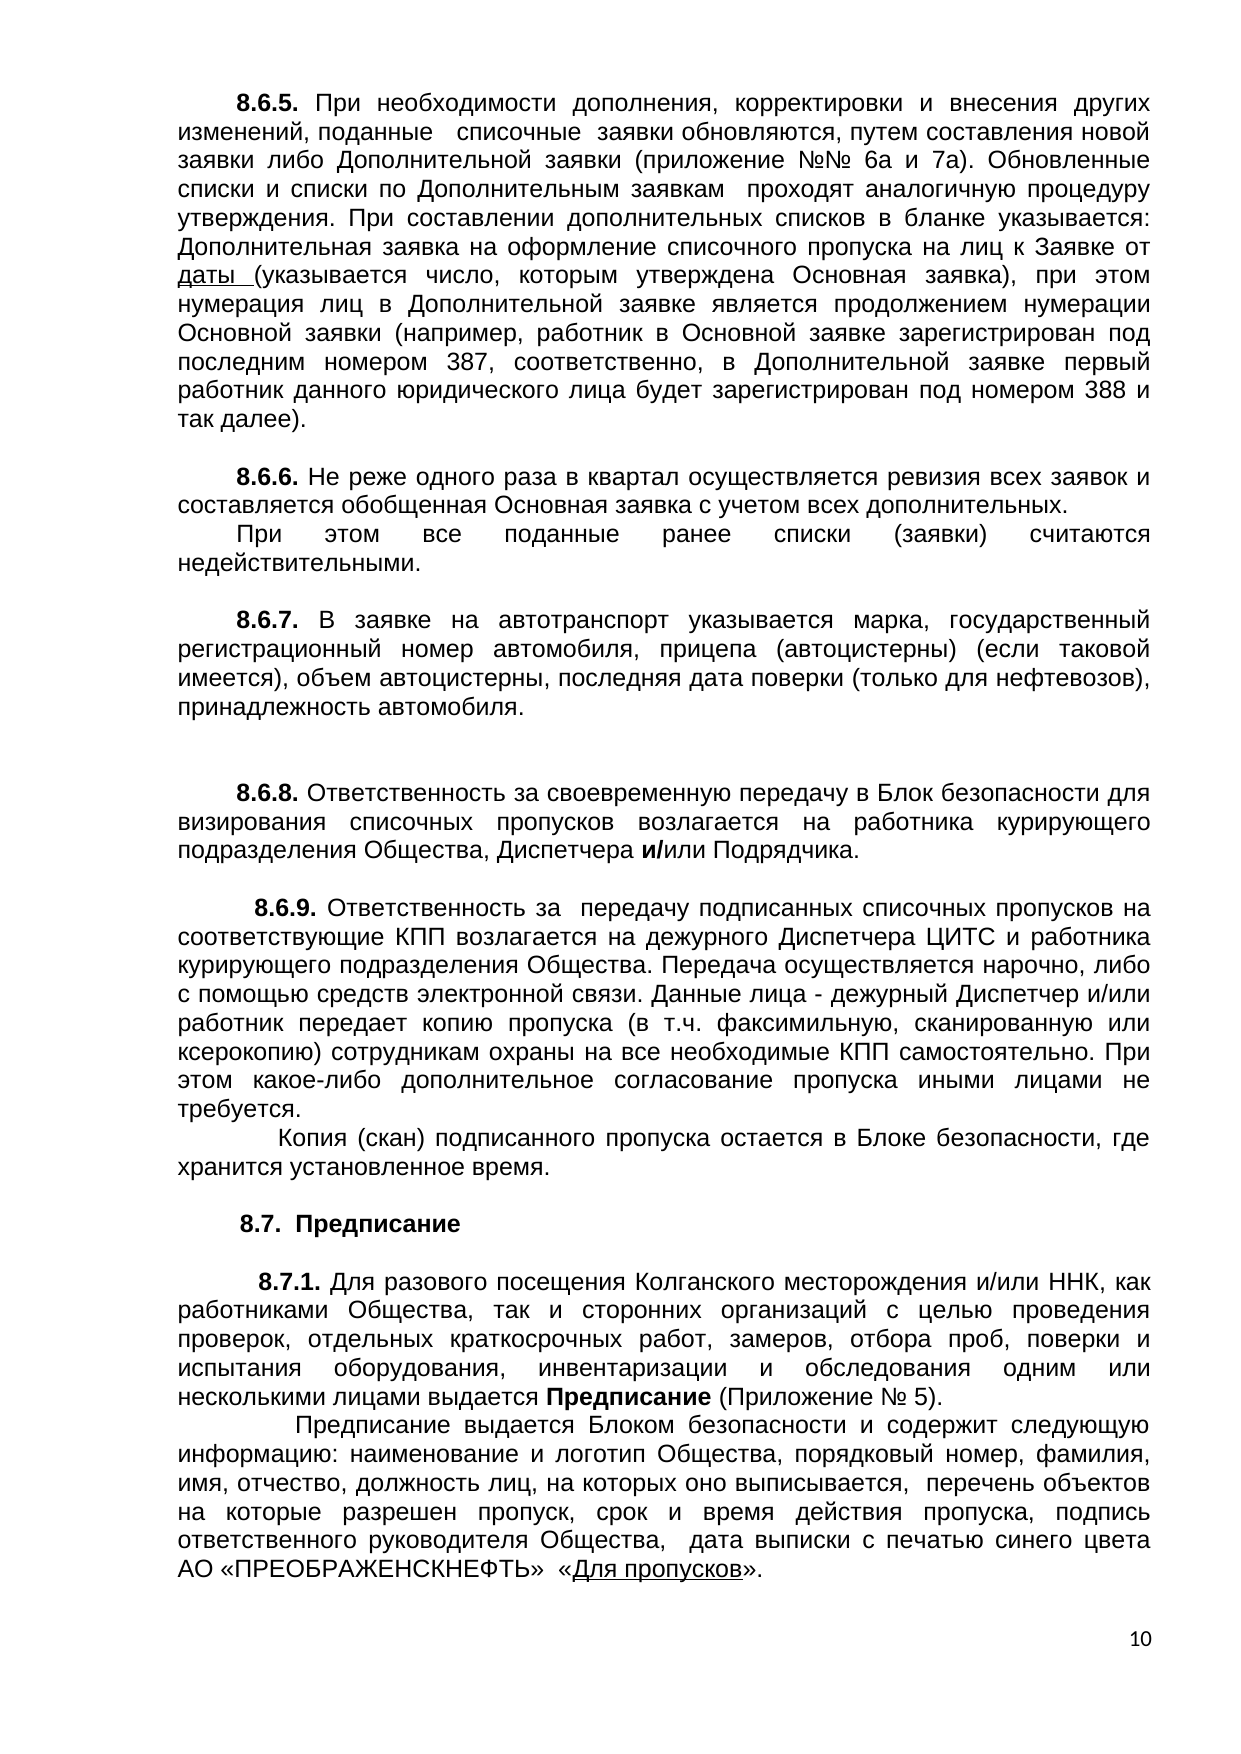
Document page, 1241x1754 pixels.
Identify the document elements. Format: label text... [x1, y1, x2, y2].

text 8.7.1. Для разового посещения Колганского месторождения и/или ННК, как работниками Общества, так и сторонних организаций с целью проведения проверок, отдельных краткосрочных работ, замеров, отбора проб, поверки и испытания оборудования, инвентаризации и обследования одним или несколькими лицами выдается Предписание (Приложение № 5). [177, 1267, 1152, 1410]
text 8.6.7. В заявке на автотранспорт указывается марка, государственный регистрационный номер автомобиля, прицепа (автоцистерны) (если таковой имеется), объем автоцистерны, последняя дата поверки (только для нефтевозов), принадлежность автомобиля. [177, 605, 1152, 720]
text 8.6.9. Ответственность за передачу подписанных списочных пропусков на соответствующие КПП возлагается на дежурного Диспетчера ЦИТС и работника курирующего подразделения Общества. Передача осуществляется нарочно, либо с помощью средств электронной связи. Данные лица - дежурный Диспетчер и/или работник передает копию пропуска (в т.ч. факсимильную, сканированную или ксерокопию) сотрудникам охраны на все необходимые КПП самостоятельно. При этом какое-либо дополнительное согласование пропуска иными лицами не требуется. [177, 893, 1152, 1123]
text Копия (скан) подписанного пропуска остается в Блоке безопасности, где хранится установленное время. [177, 1123, 1152, 1180]
text Предписание выдается Блоком безопасности и содержит следующую информацию: наименование и логотип Общества, порядковый номер, фамилия, имя, отчество, должность лиц, на которых оно выписывается, перечень объектов на которые разрешен пропуск, срок и время действия пропуска, подпись ответственного руководителя Общества, дата выписки с печатью синего цвета АО «ПРЕОБРАЖЕНСКНЕФТЬ» «Для пропусков». [177, 1410, 1152, 1583]
text 8.7. Предписание [177, 1209, 1152, 1238]
text При этом все поданные ранее списки (заявки) считаются недействительными. [177, 519, 1152, 577]
text 8.6.5. При необходимости дополнения, корректировки и внесения других изменений, поданные списочные заявки обновляются, путем составления новой заявки либо Дополнительной заявки (приложение №№ 6а и 7а). Обновленные списки и списки по Дополнительным заявкам проходят аналогичную процедуру утверждения. При составлении дополнительных списков в бланке указывается: Дополнительная заявка на оформление списочного пропуска на лиц к Заявке от даты (указывается число, которым утверждена Основная заявка), при этом нумерация лиц в Дополнительной заявке является продолжением нумерации Основной заявки (например, работник в Основной заявке зарегистрирован под последним номером 387, соответственно, в Дополнительной заявке первый работник данного юридического лица будет зарегистрирован под номером 388 и так далее). [177, 88, 1152, 433]
text 8.6.8. Ответственность за своевременную передачу в Блок безопасности для визирования списочных пропусков возлагается на работника курирующего подразделения Общества, Диспетчера и/или Подрядчика. [177, 778, 1152, 864]
text 8.6.6. Не реже одного раза в квартал осуществляется ревизия всех заявок и составляется обобщенная Основная заявка с учетом всех дополнительных. [177, 462, 1152, 519]
